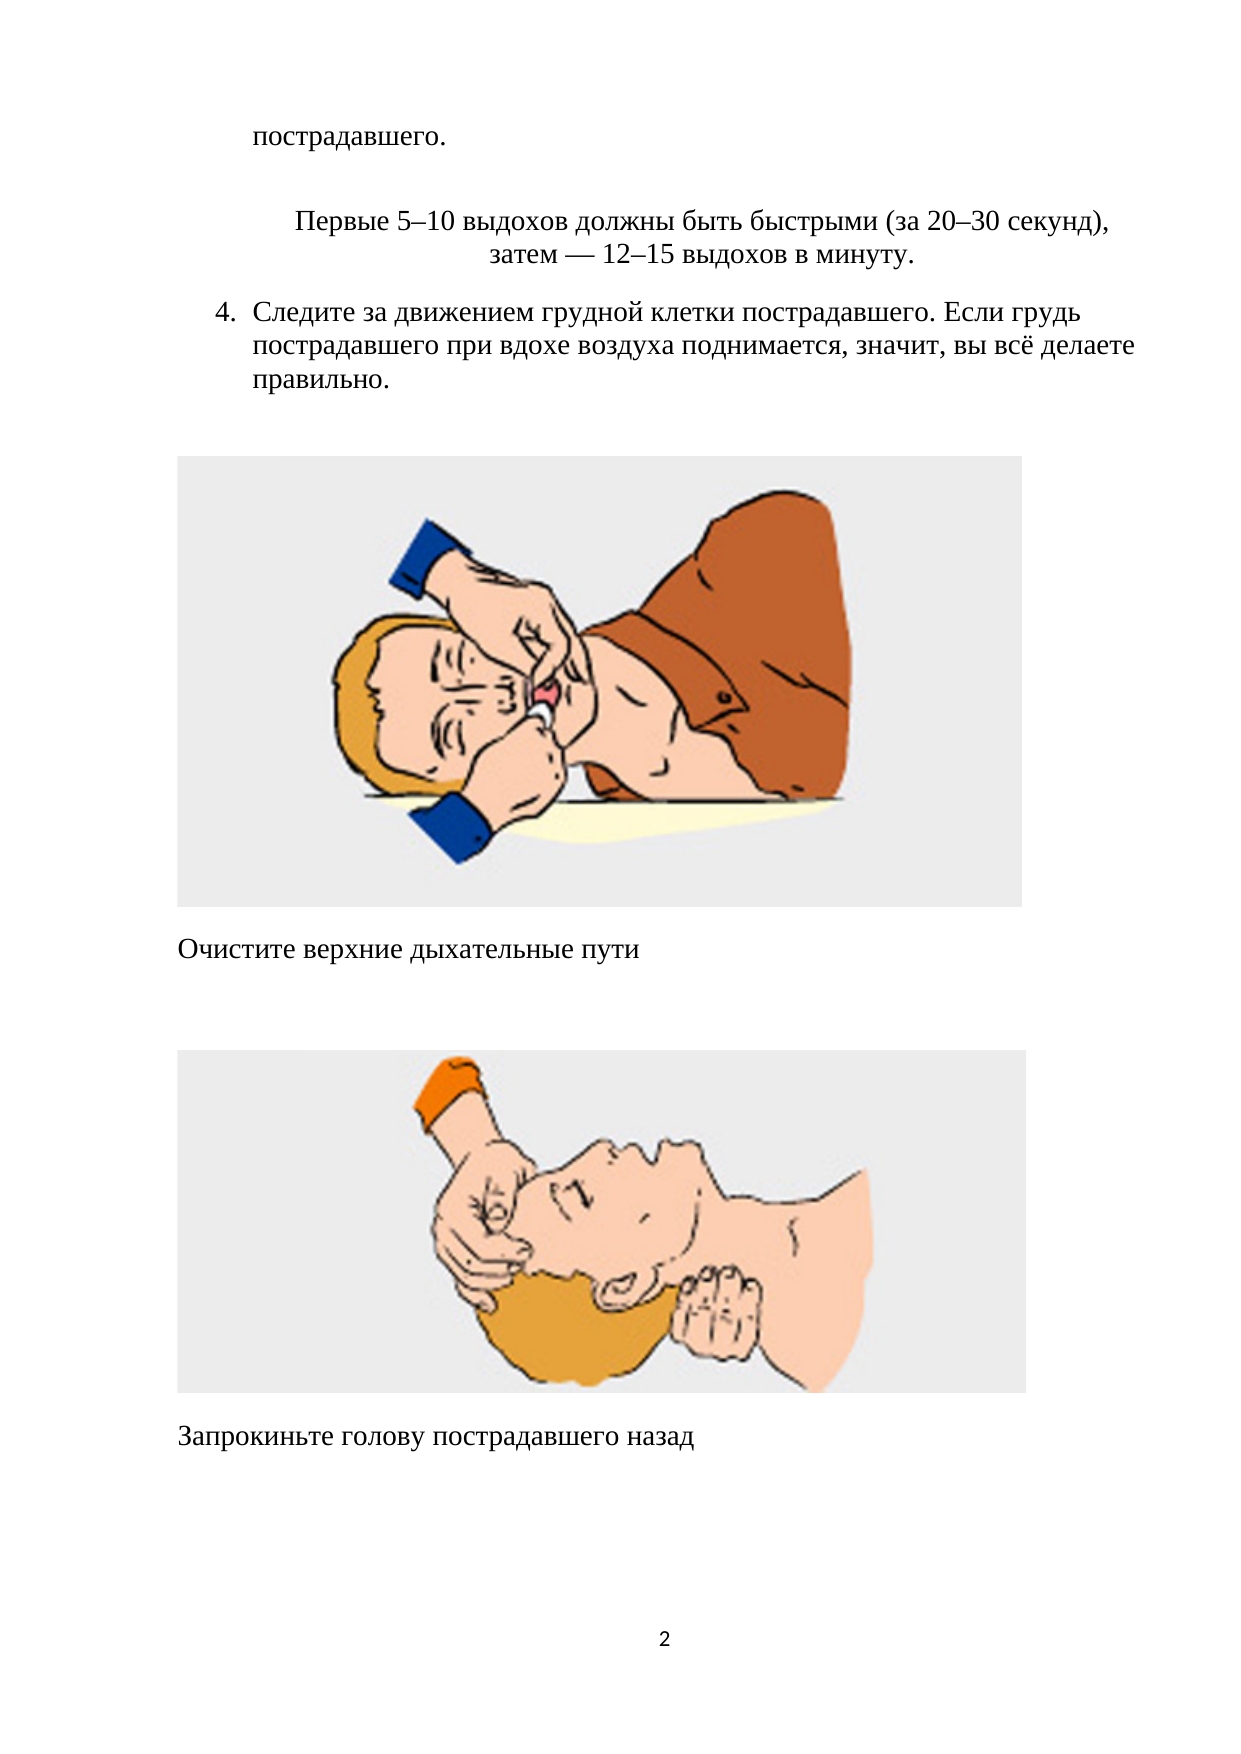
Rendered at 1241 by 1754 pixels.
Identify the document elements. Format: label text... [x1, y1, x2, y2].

picture [177, 1050, 1027, 1393]
picture [177, 456, 1022, 907]
text Очистите верхние дыхательные пути [177, 931, 1152, 965]
list Следите за движением грудной клетки пострадавшего. Если грудь пострадавшего при вдохе воздуха поднимается, значит, вы всё делаете правильно. [215, 294, 1152, 394]
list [215, 118, 1152, 180]
text Запрокиньте голову пострадавшего назад [177, 1418, 1152, 1451]
text Первые 5–10 выдохов должны быть быстрыми (за 20–30 секунд), затем — 12–15 выдохов в минуту. [252, 203, 1152, 270]
